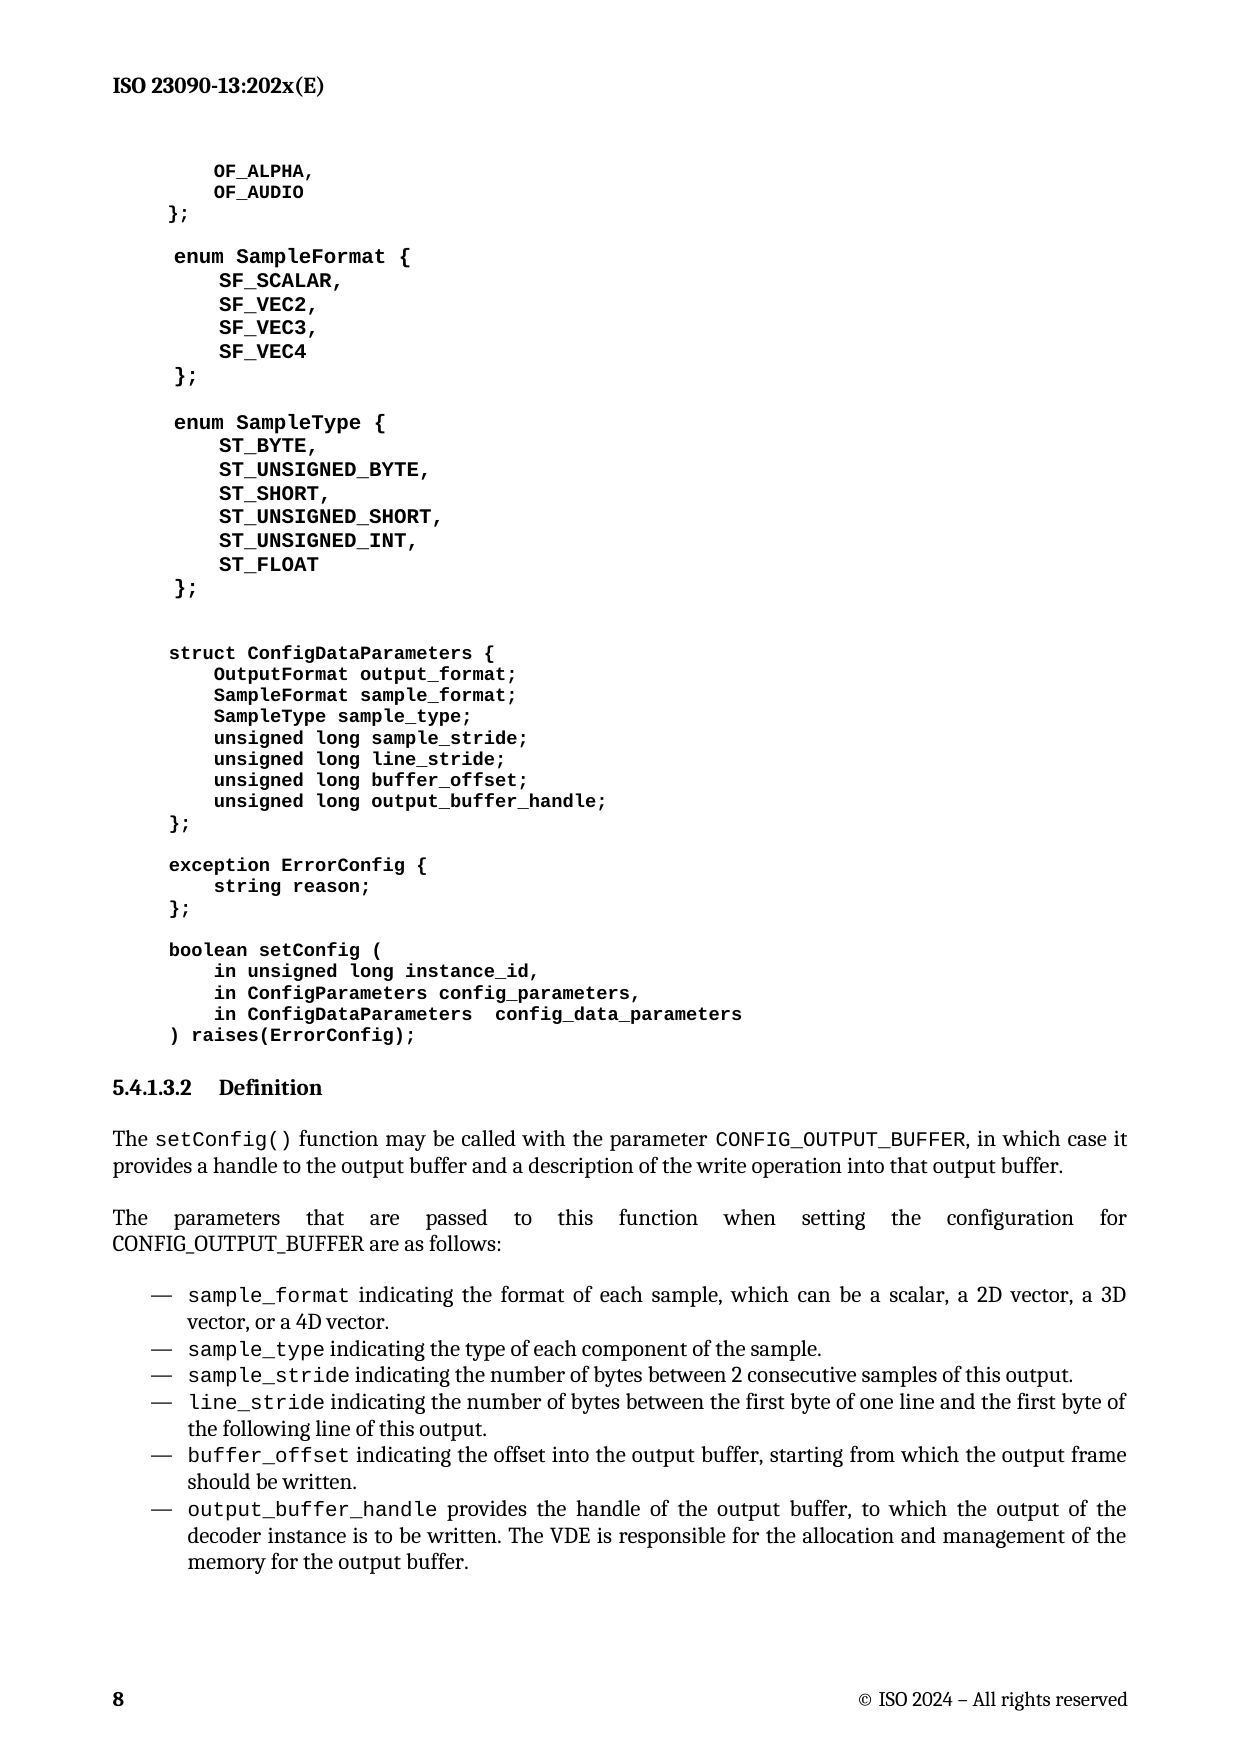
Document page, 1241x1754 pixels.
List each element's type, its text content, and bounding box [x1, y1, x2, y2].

list sample_type indicating the type of each component of the sample. [150, 1335, 1128, 1362]
list sample_stride indicating the number of bytes between 2 consecutive samples of this output. [150, 1362, 1128, 1389]
list output_buffer_handle provides the handle of the output buffer, to which the output of the decoder instance is to be written. The VDE is responsible for the allocation and management of the memory for the output buffer. [150, 1496, 1128, 1575]
list line_stride indicating the number of bytes between the first byte of one line and the first byte of the following line of this output. [150, 1389, 1128, 1442]
text The setConfig() function may be called with the parameter CONFIG_OUTPUT_BUFFER, in which case it provides a handle to the output buffer and a description of the write operation into that output buffer. [112, 1126, 1128, 1179]
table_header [112, 161, 1131, 1047]
list buffer_offset indicating the offset into the output buffer, starting from which the output frame should be written. [150, 1442, 1128, 1496]
subtitle Definition [112, 1075, 1128, 1101]
text The parameters that are passed to this function when setting the configuration for CONFIG_OUTPUT_BUFFER are as follows: [112, 1204, 1128, 1257]
list sample_format indicating the format of each sample, which can be a scalar, a 2D vector, a 3D vector, or a 4D vector. [150, 1282, 1128, 1335]
